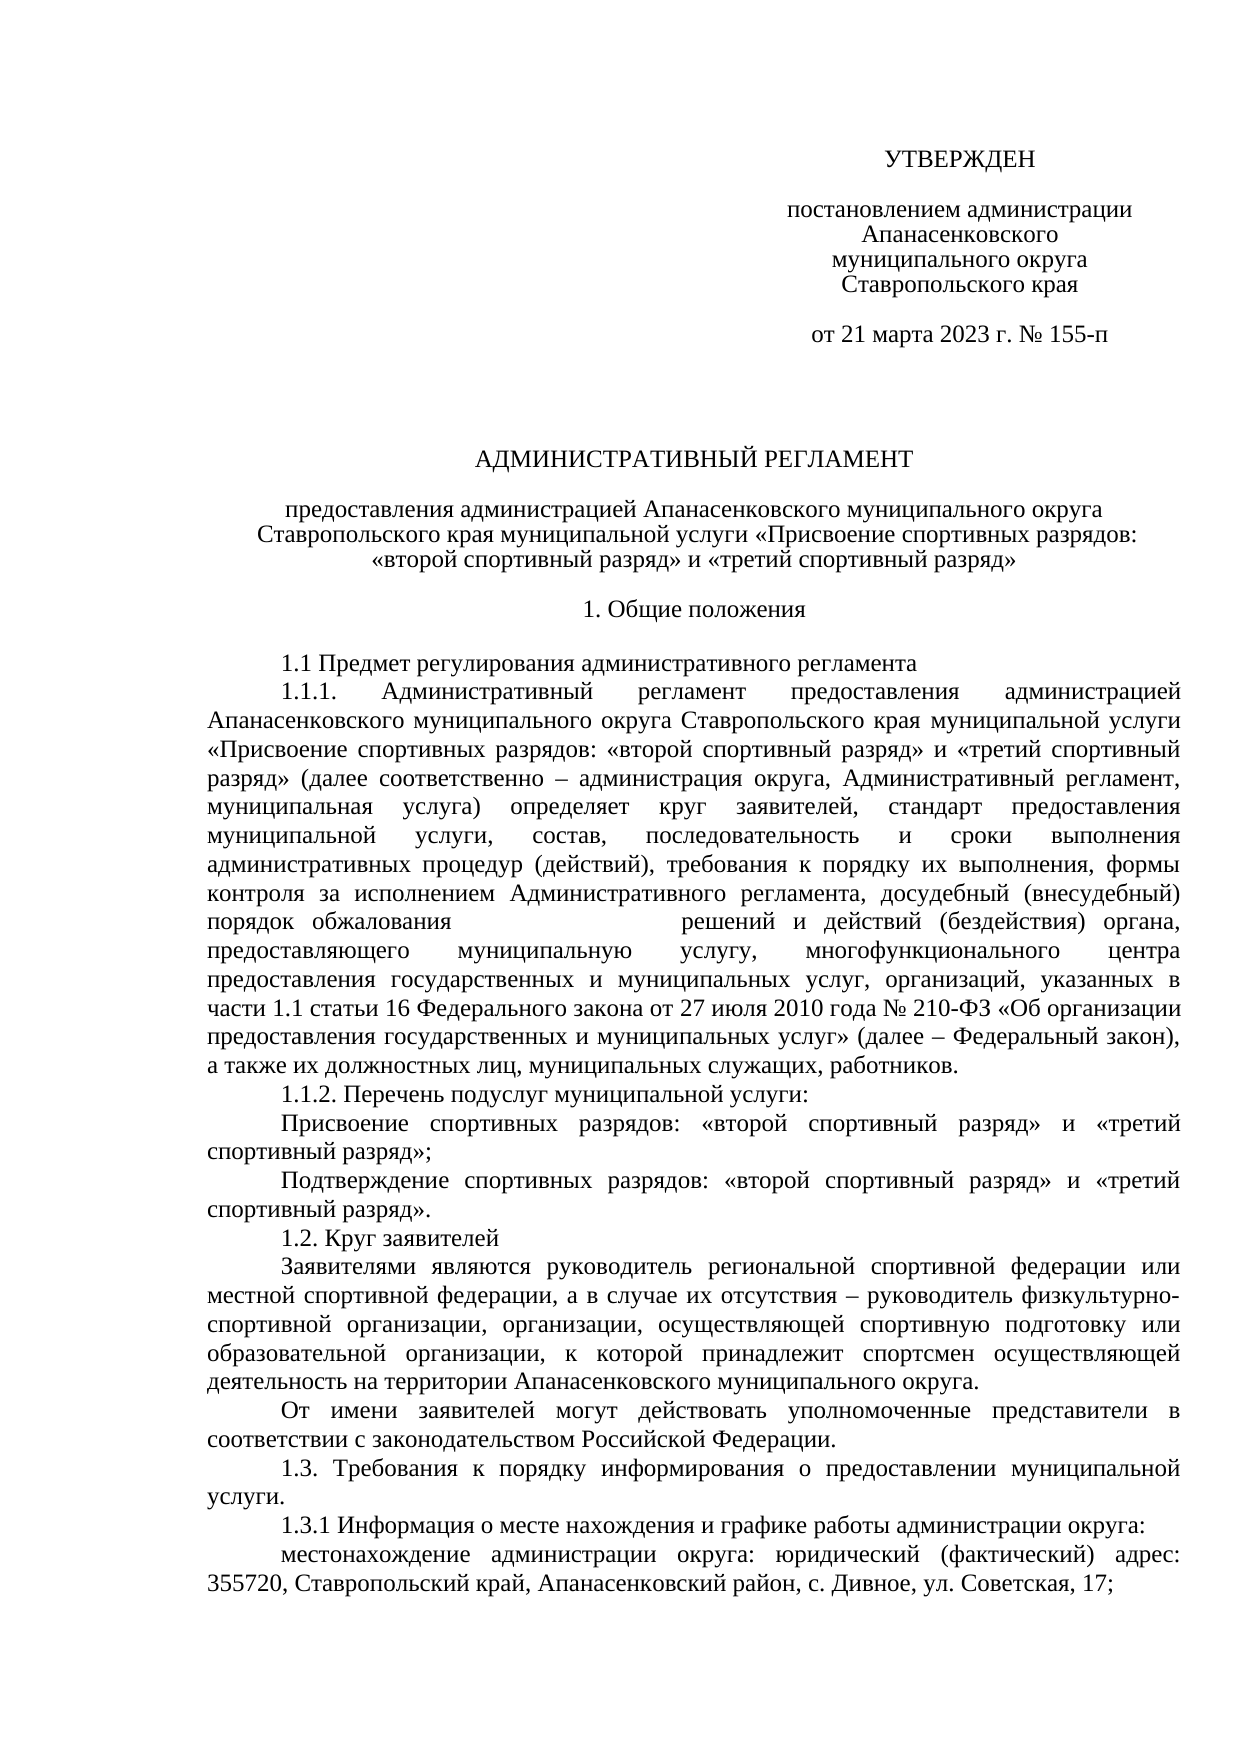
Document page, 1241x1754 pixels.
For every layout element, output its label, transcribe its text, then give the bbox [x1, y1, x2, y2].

text УТВЕРЖДЕН [207, 148, 1181, 173]
text постановлением администрации [207, 198, 1181, 223]
text «второй спортивный разряд» и «третий спортивный разряд» [207, 548, 1181, 573]
text предоставления администрацией Апанасенковского муниципального округа [207, 498, 1181, 523]
text Ставропольского края [207, 273, 1181, 298]
text 1.2. Круг заявителей [207, 1223, 1181, 1251]
text От имени заявителей могут действовать уполномоченные представители в соответствии с законодательством Российской Федерации. [207, 1395, 1181, 1453]
text Заявителями являются руководитель региональной спортивной федерации или местной спортивной федерации, а в случае их отсутствия – руководитель физкультурно-спортивной организации, организации, осуществляющей спортивную подготовку или образовательной организации, к которой принадлежит спортсмен осуществляющей деятельность на территории Апанасенковского муниципального округа. [207, 1251, 1181, 1395]
text 1.1.1. Административный регламент предоставления администрацией Апанасенковского муниципального округа Ставропольского края муниципальной услуги «Присвоение спортивных разрядов: «второй спортивный разряд» и «третий спортивный разряд» (далее соответственно – администрация округа, Административный регламент, муниципальная услуга) определяет круг заявителей, стандарт предоставления муниципальной услуги, состав, последовательность и сроки выполнения административных процедур (действий), требования к порядку их выполнения, формы контроля за исполнением Административного регламента, досудебный (внесудебный) порядок обжалования решений и действий (бездействия) органа, предоставляющего муниципальную услугу, многофункционального центра предоставления государственных и муниципальных услуг, организаций, указанных в части 1.1 статьи 16 Федерального закона от 27 июля 2010 года № 210-ФЗ «Об организации предоставления государственных и муниципальных услуг» (далее – Федеральный закон), а также их должностных лиц, муниципальных служащих, работников. [207, 676, 1181, 1079]
text 1.1 Предмет регулирования административного регламента [207, 648, 1181, 676]
text 1.3.1 Информация о месте нахождения и графике работы администрации округа: [207, 1510, 1181, 1539]
text Апанасенковского [207, 223, 1181, 248]
text 1.3. Требования к порядку информирования о предоставлении муниципальной услуги. [207, 1453, 1181, 1510]
text 1. Общие положения [207, 598, 1181, 623]
text Подтверждение спортивных разрядов: «второй спортивный разряд» и «третий спортивный разряд». [207, 1165, 1181, 1223]
text от 21 марта 2023 г. № 155-п [207, 323, 1181, 348]
text АДМИНИСТРАТИВНЫЙ РЕГЛАМЕНТ [207, 448, 1181, 473]
text Ставропольского края муниципальной услуги «Присвоение спортивных разрядов: [207, 523, 1181, 548]
text 1.1.2. Перечень подуслуг муниципальной услуги: [207, 1079, 1181, 1108]
text Присвоение спортивных разрядов: «второй спортивный разряд» и «третий спортивный разряд»; [207, 1108, 1181, 1165]
text муниципального округа [207, 248, 1181, 273]
text местонахождение администрации округа: юридический (фактический) адрес: 355720, Ставропольский край, Апанасенковский район, с. Дивное, ул. Советская, 17; [207, 1539, 1181, 1596]
